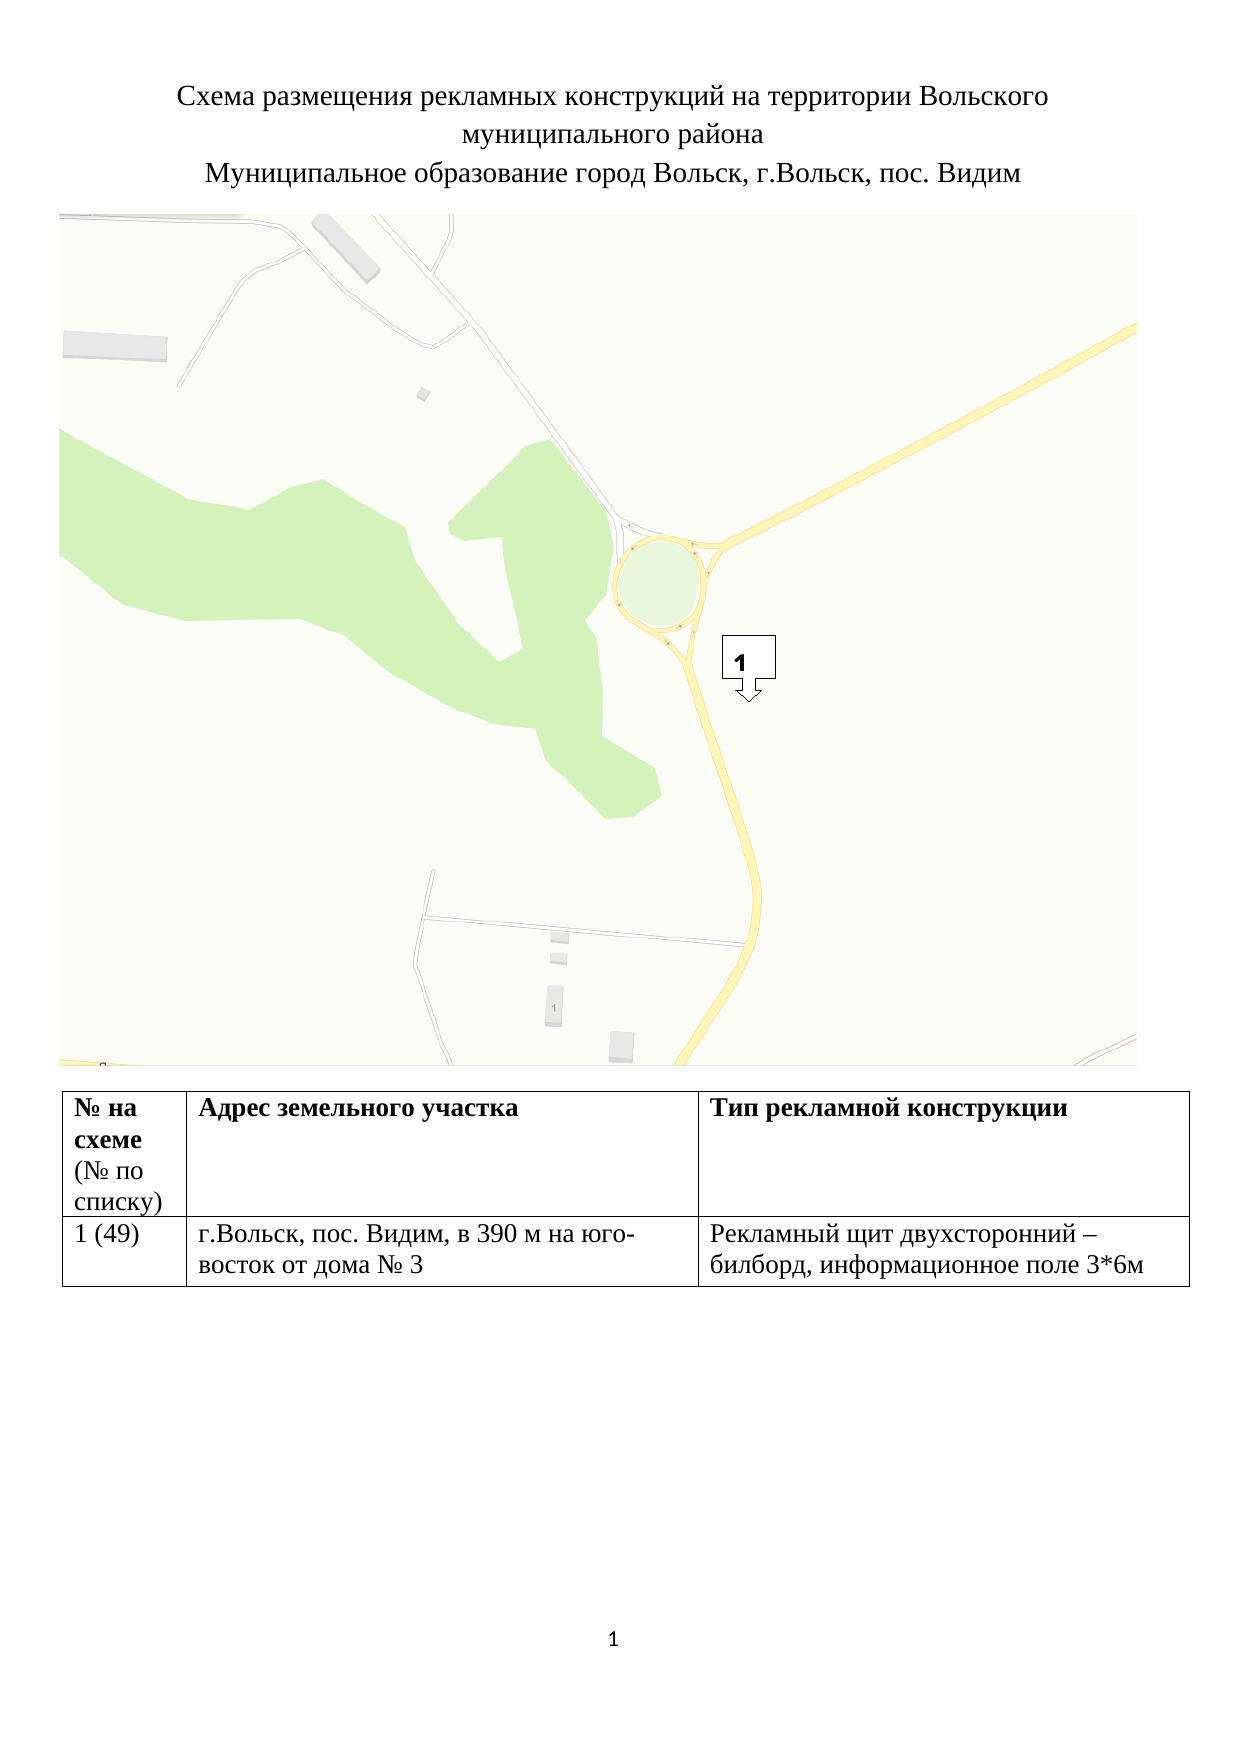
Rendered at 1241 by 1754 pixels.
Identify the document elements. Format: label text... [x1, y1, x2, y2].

table_header Адрес земельного участка [187, 1092, 698, 1216]
text Схема размещения рекламных конструкций на территории Вольского муниципального района [74, 78, 1152, 150]
table_cell Рекламный щит двухсторонний – билборд, информационное поле 3*6м [699, 1217, 1189, 1286]
picture [59, 214, 1137, 1066]
table_cell г.Вольск, пос. Видим, в 390 м на юго-восток от дома № 3 [187, 1217, 698, 1286]
text Муниципальное образование город Вольск, г.Вольск, пос. Видим [74, 155, 1152, 188]
table_header Тип рекламной конструкции [699, 1092, 1189, 1216]
table_header № на схеме (№ по списку) [63, 1092, 186, 1216]
table_cell 1 (49) [63, 1217, 186, 1286]
